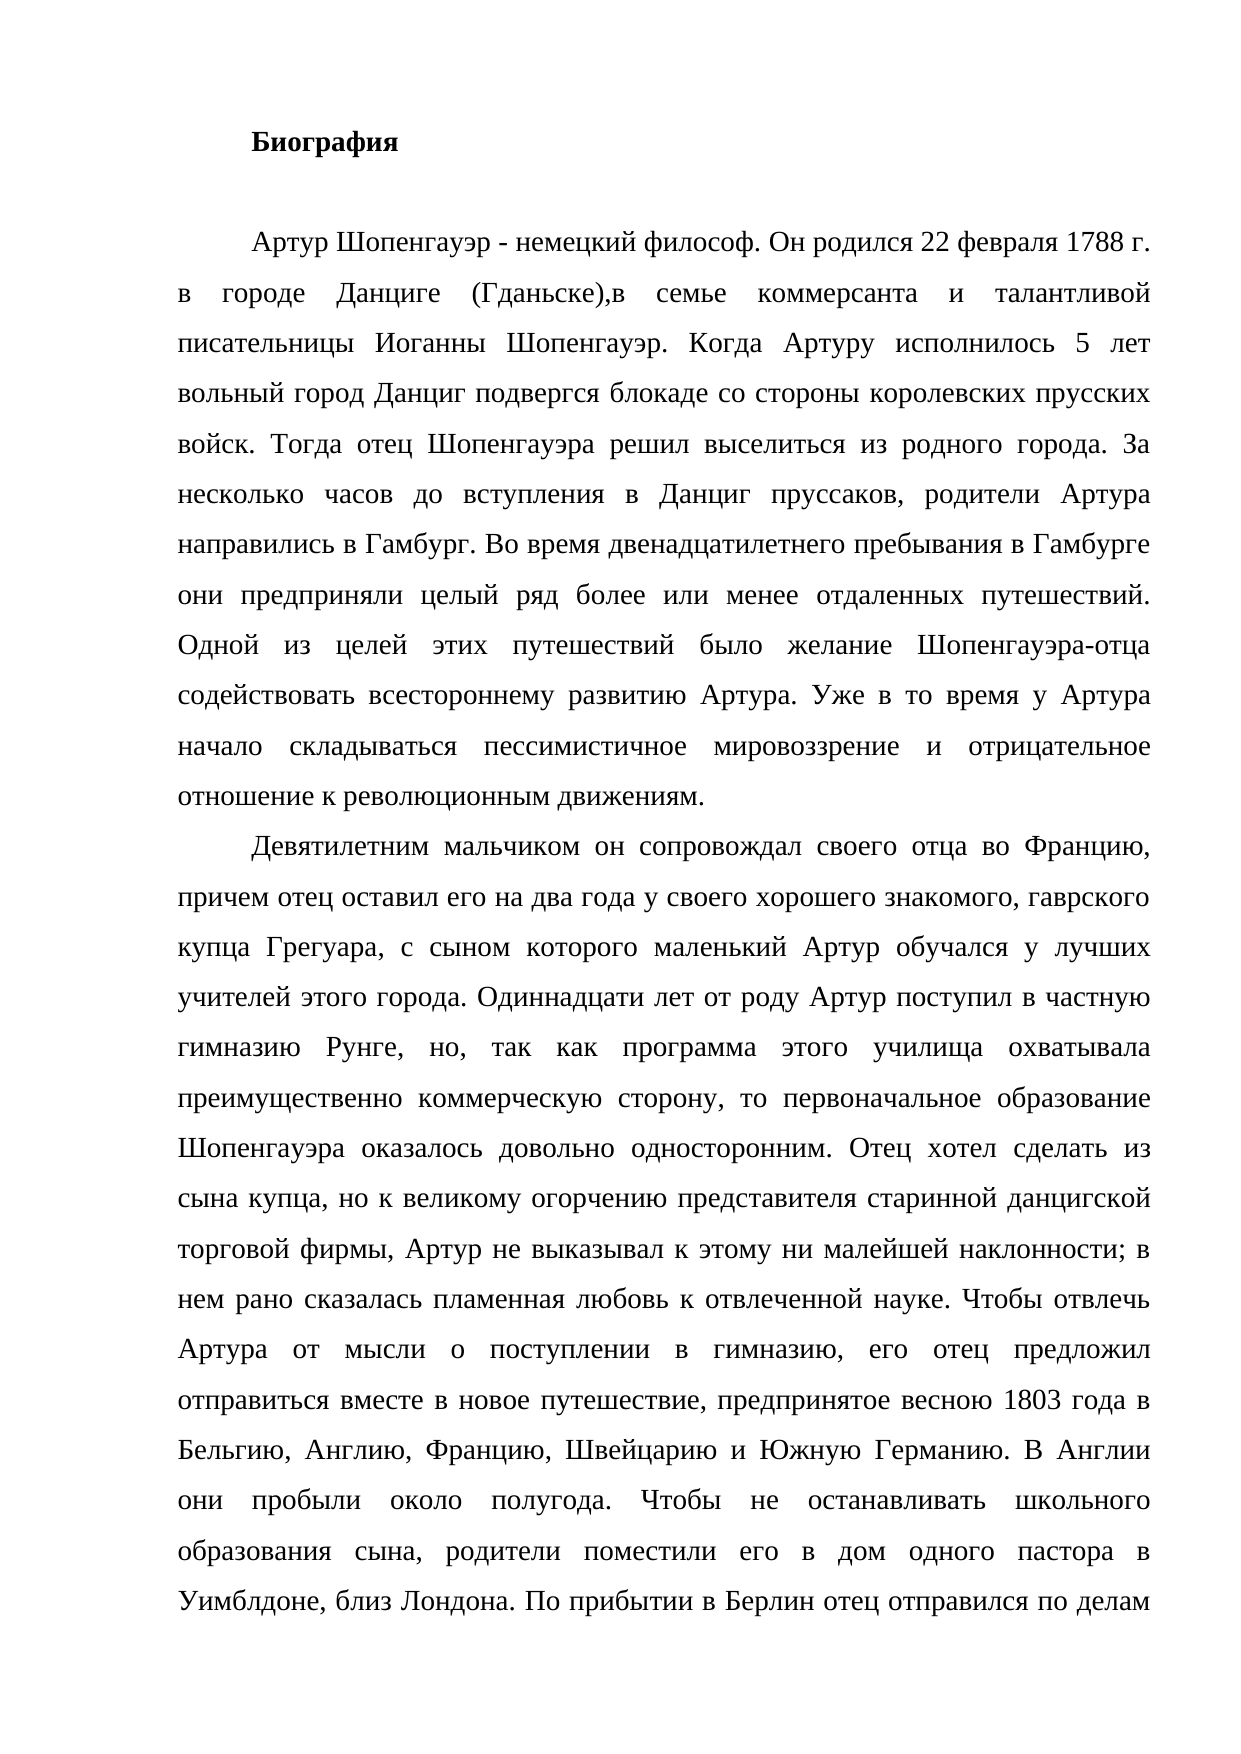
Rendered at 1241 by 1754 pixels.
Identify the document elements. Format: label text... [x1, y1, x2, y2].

text Биография [177, 124, 1152, 157]
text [177, 828, 1152, 1617]
text Артур Шопенгауэр - немецкий философ. Он родился 22 февраля 1788 г. в городе Данциге (Гданьске),в семье коммерсанта и талантливой писательницы Иоганны Шопенгауэр. Когда Артуру исполнилось 5 лет вольный город Данциг подвергся блокаде со стороны королевских прусских войск. Тогда отец Шопенгауэра решил выселиться из родного города. За несколько часов до вступления в Данциг пруссаков, родители Артура направились в Гамбург. Во время двенадцатилетнего пребывания в Гамбурге они предприняли целый ряд более или менее отдаленных путешествий. Одной из целей этих путешествий было желание Шопенгауэра-отца содействовать всестороннему развитию Артура. Уже в то время у Артура начало складываться пессимистичное мировоззрение и отрицательное отношение к революционным движениям. [177, 224, 1152, 812]
